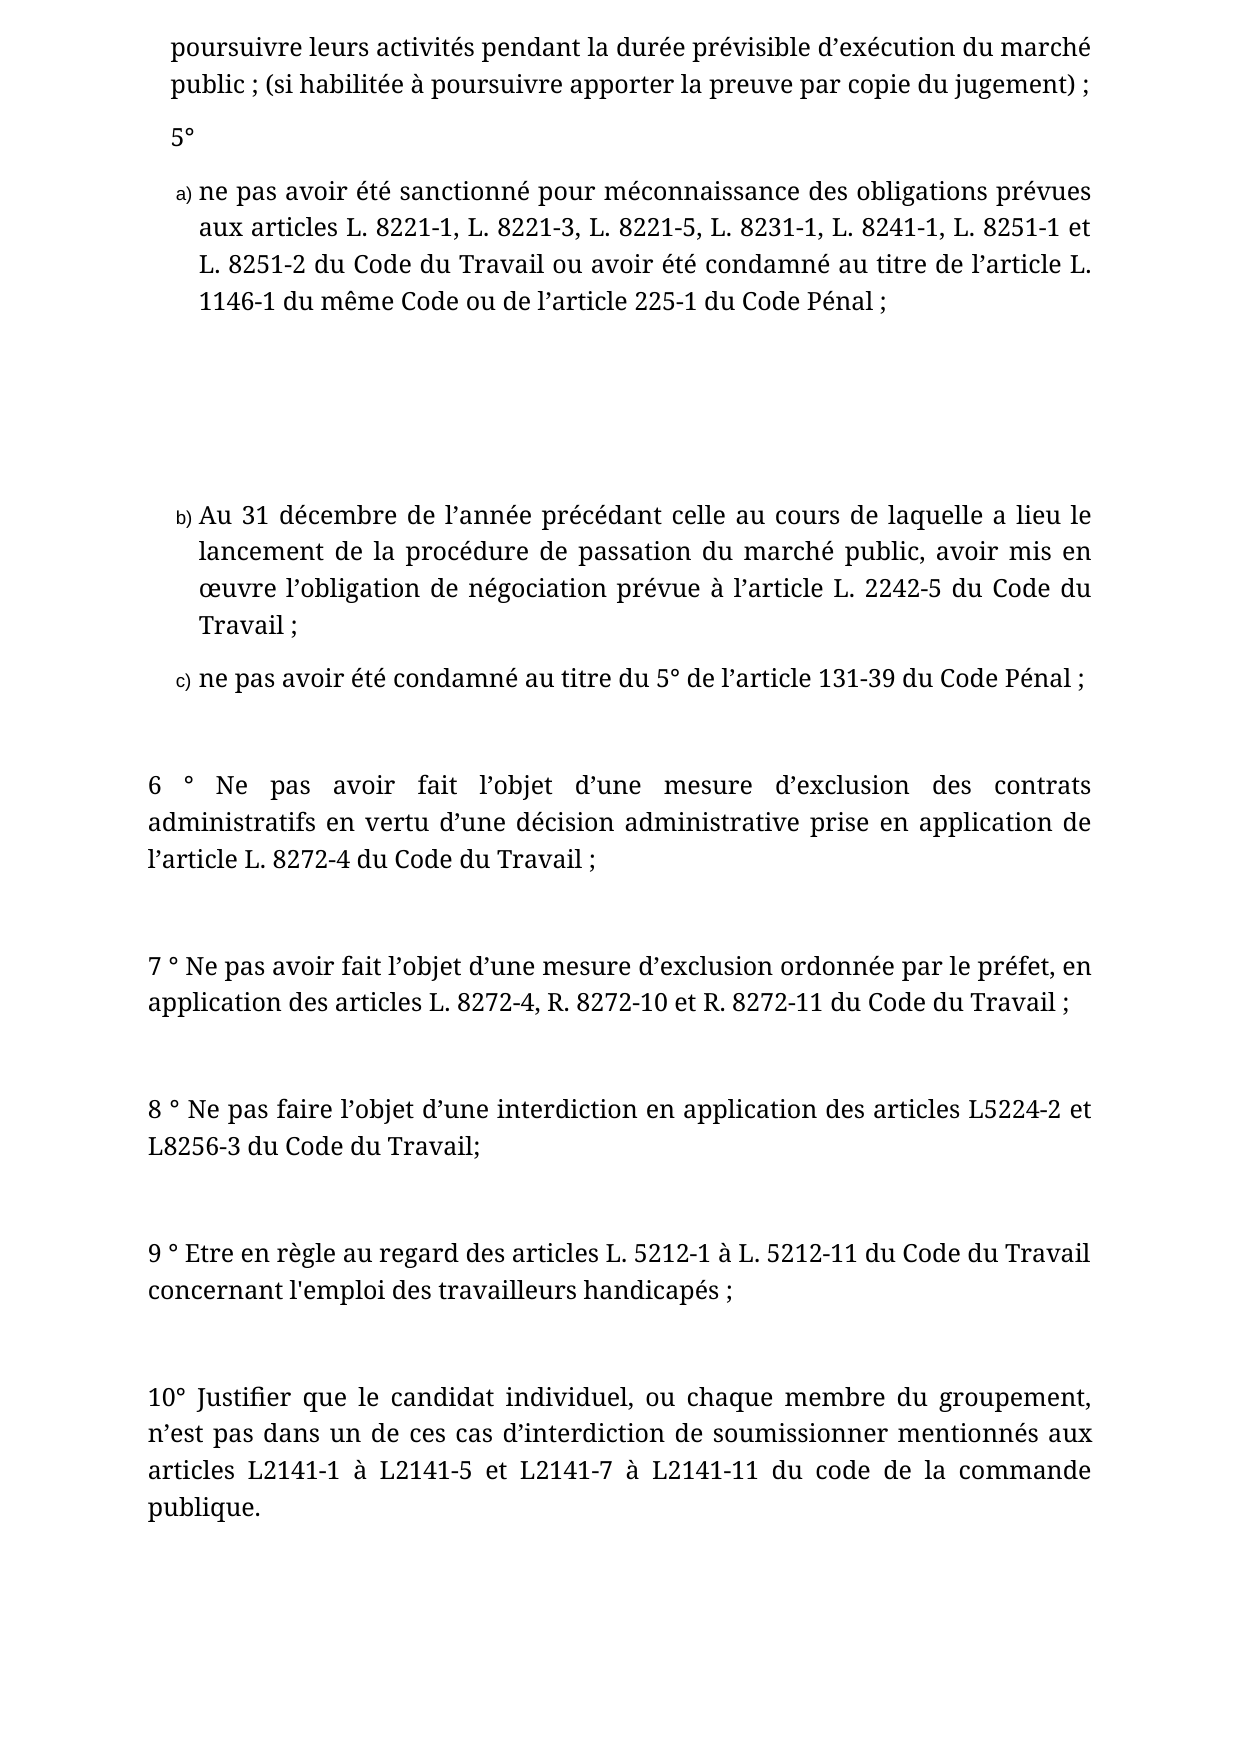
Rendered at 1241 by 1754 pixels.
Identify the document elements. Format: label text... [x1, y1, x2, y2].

text 6 ° Ne pas avoir fait l’objet d’une mesure d’exclusion des contrats administratifs en vertu d’une décision administrative prise en application de l’article L. 8272-4 du Code du Travail ; [148, 768, 1093, 876]
text 7 ° Ne pas avoir fait l’objet d’une mesure d’exclusion ordonnée par le préfet, en application des articles L. 8272-4, R. 8272-10 et R. 8272-11 du Code du Travail ; [148, 948, 1093, 1019]
text 5° [170, 120, 1093, 154]
list ne pas avoir été condamné au titre du 5° de l’article 131-39 du Code Pénal ; [176, 661, 1093, 695]
text 10° Justifier que le candidat individuel, ou chaque membre du groupement, n’est pas dans un de ces cas d’interdiction de soumissionner mentionnés aux articles L2141-1 à L2141-5 et L2141-7 à L2141-11 du code de la commande publique. [148, 1379, 1093, 1524]
list ne pas avoir été sanctionné pour méconnaissance des obligations prévues aux articles L. 8221-1, L. 8221-3, L. 8221-5, L. 8231-1, L. 8241-1, L. 8251-1 et L. 8251-2 du Code du Travail ou avoir été condamné au titre de l’article L. 1146-1 du même Code ou de l’article 225-1 du Code Pénal ; [176, 173, 1093, 318]
text 9 ° Etre en règle au regard des articles L. 5212-1 à L. 5212-11 du Code du Travail concernant l'emploi des travailleurs handicapés ; [148, 1236, 1093, 1306]
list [110, 29, 1093, 100]
text 8 ° Ne pas faire l’objet d’une interdiction en application des articles L5224-2 et L8256-3 du Code du Travail; [148, 1092, 1093, 1163]
list Au 31 décembre de l’année précédant celle au cours de laquelle a lieu le lancement de la procédure de passation du marché public, avoir mis en œuvre l’obligation de négociation prévue à l’article L. 2242-5 du Code du Travail ; [176, 497, 1093, 642]
